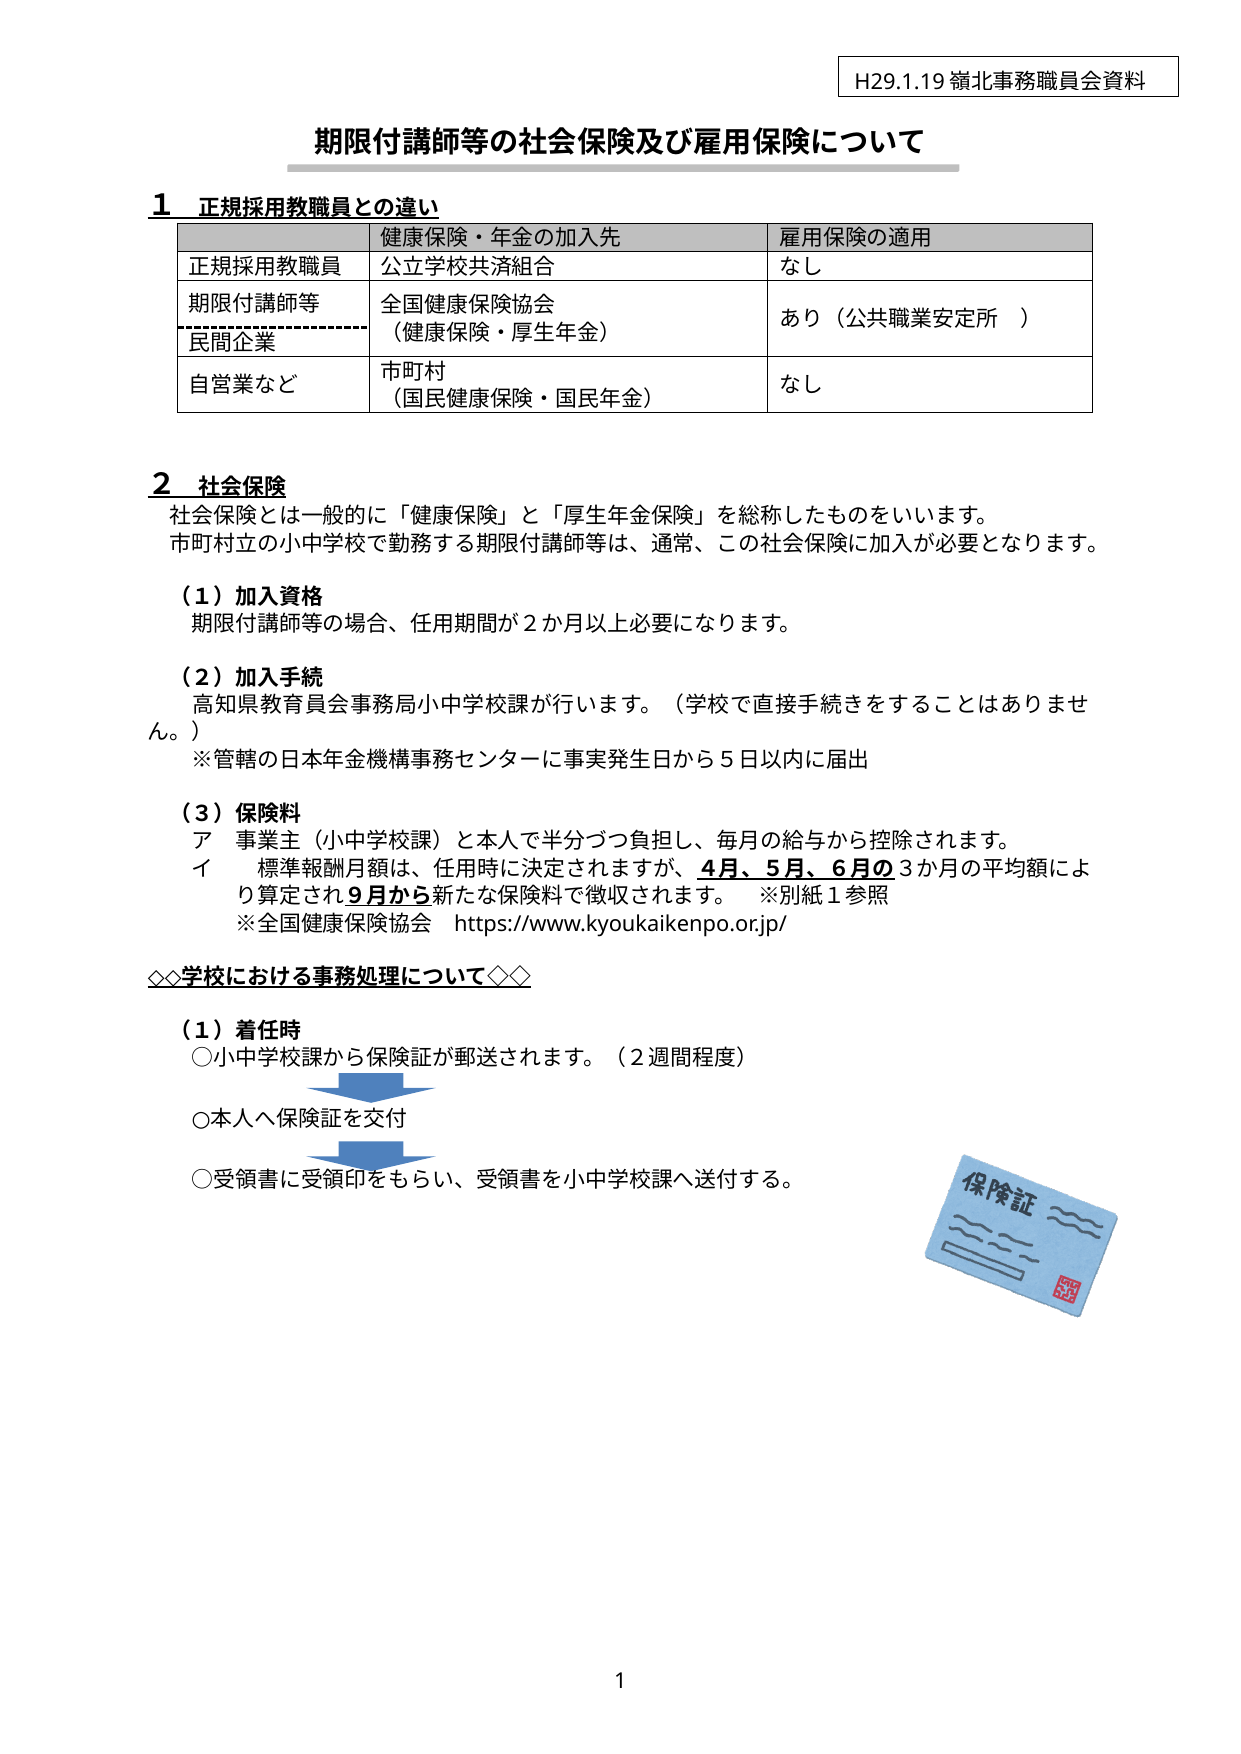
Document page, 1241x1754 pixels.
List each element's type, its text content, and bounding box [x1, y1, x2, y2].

table_cell 市町村 （国民健康保険・国民年金） [370, 357, 767, 412]
table_cell なし [768, 357, 1092, 412]
table_header [178, 224, 369, 251]
text 市町村立の小中学校で勤務する期限付講師等は、通常、この社会保険に加入が必要となります。 [148, 529, 1092, 557]
text ○本人へ保険証を交付 [148, 1101, 1092, 1133]
picture [918, 1138, 1122, 1330]
text 社会保険とは一般的に「健康保険」と「厚生年金保険」を総称したものをいいます。 [148, 502, 1092, 529]
text （１）加入資格 [148, 582, 1092, 610]
text ◇◇学校における事務処理について◇◇ [148, 963, 1092, 990]
table_cell 自営業など [178, 357, 369, 412]
table_cell 民間企業 [178, 326, 369, 356]
text ※管轄の日本年金機構事務センターに事実発生日から５日以内に届出 [148, 746, 1092, 773]
text ○小中学校課から保険証が郵送されます。（２週間程度） [148, 1044, 1092, 1071]
text 期限付講師等の社会保険及び雇用保険について [148, 123, 1092, 160]
text 期限付講師等の場合、任用期間が２か月以上必要になります。 [148, 610, 1092, 637]
table_cell 正規採用教職員 [178, 252, 369, 279]
text ○受領書に受領印をもらい、受領書を小中学校課へ送付する。 [148, 1162, 903, 1194]
table_cell 全国健康保険協会 （健康保険・厚生年金） [370, 281, 767, 356]
text （３）保険料 [148, 799, 1092, 827]
text （１）着任時 [148, 1016, 1092, 1044]
text 高知県教育員会事務局小中学校課が行います。（学校で直接手続きをすることはありません。） [148, 691, 1092, 746]
text イ 標準報酬月額は、任用時に決定されますが、４月、５月、６月の３か月の平均額により算定され９月から新たな保険料で徴収されます。 ※別紙１参照 [148, 854, 1092, 909]
text ２ 社会保険 [148, 465, 1092, 502]
table_header 雇用保険の適用 [768, 224, 1092, 251]
table_header 健康保険・年金の加入先 [370, 224, 767, 251]
table_cell あり（公共職業安定所 ） [768, 281, 1092, 356]
table_cell 公立学校共済組合 [370, 252, 767, 279]
text （２）加入手続 [148, 663, 1092, 691]
text ア 事業主（小中学校課）と本人で半分づつ負担し、毎月の給与から控除されます。 [148, 827, 1092, 854]
text ※全国健康保険協会 https://www.kyoukaikenpo.or.jp/ [148, 909, 1092, 937]
table_cell 期限付講師等 [178, 281, 369, 326]
text １ 正規採用教職員との違い [148, 186, 1092, 222]
table_cell なし [768, 252, 1092, 279]
